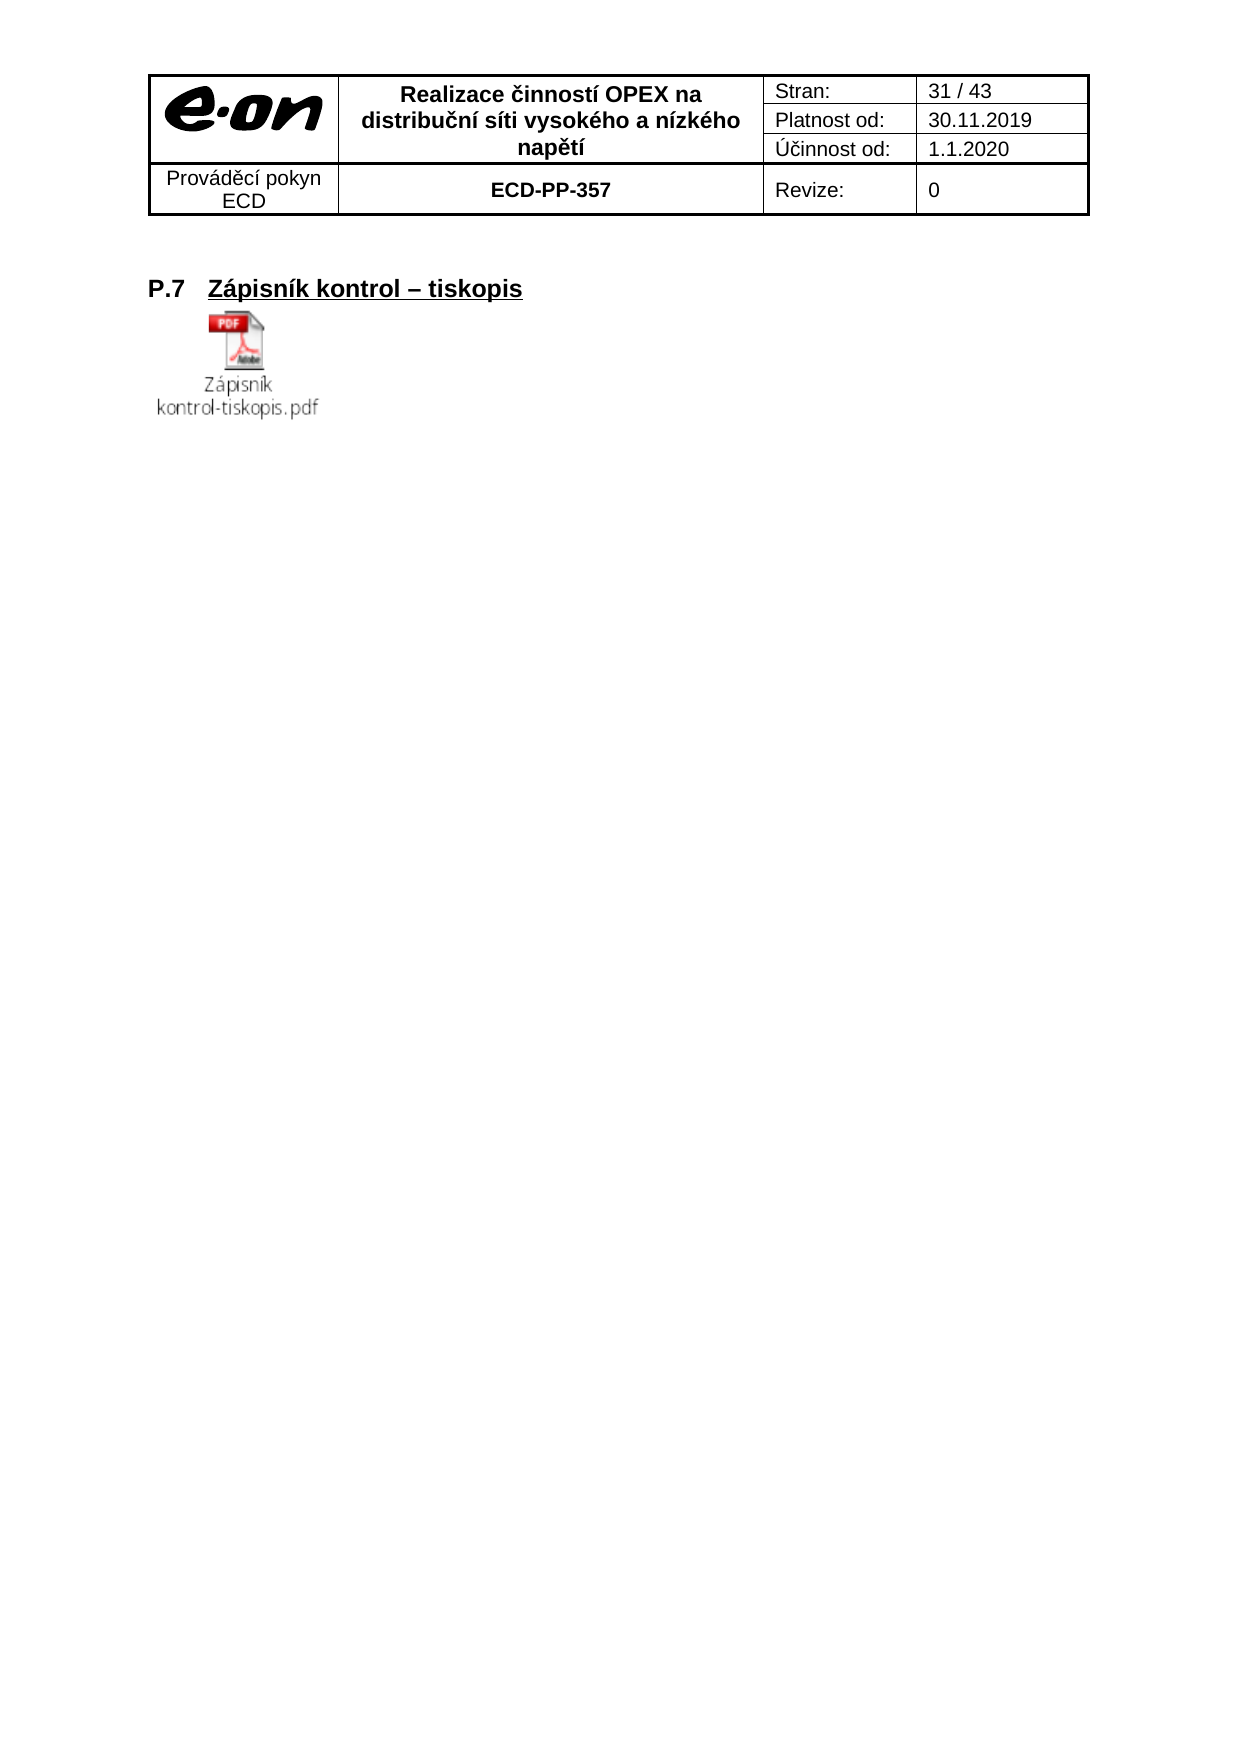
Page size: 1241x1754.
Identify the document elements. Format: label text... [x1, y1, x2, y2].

text Zápisník kontrol – tiskopis [148, 274, 1092, 302]
